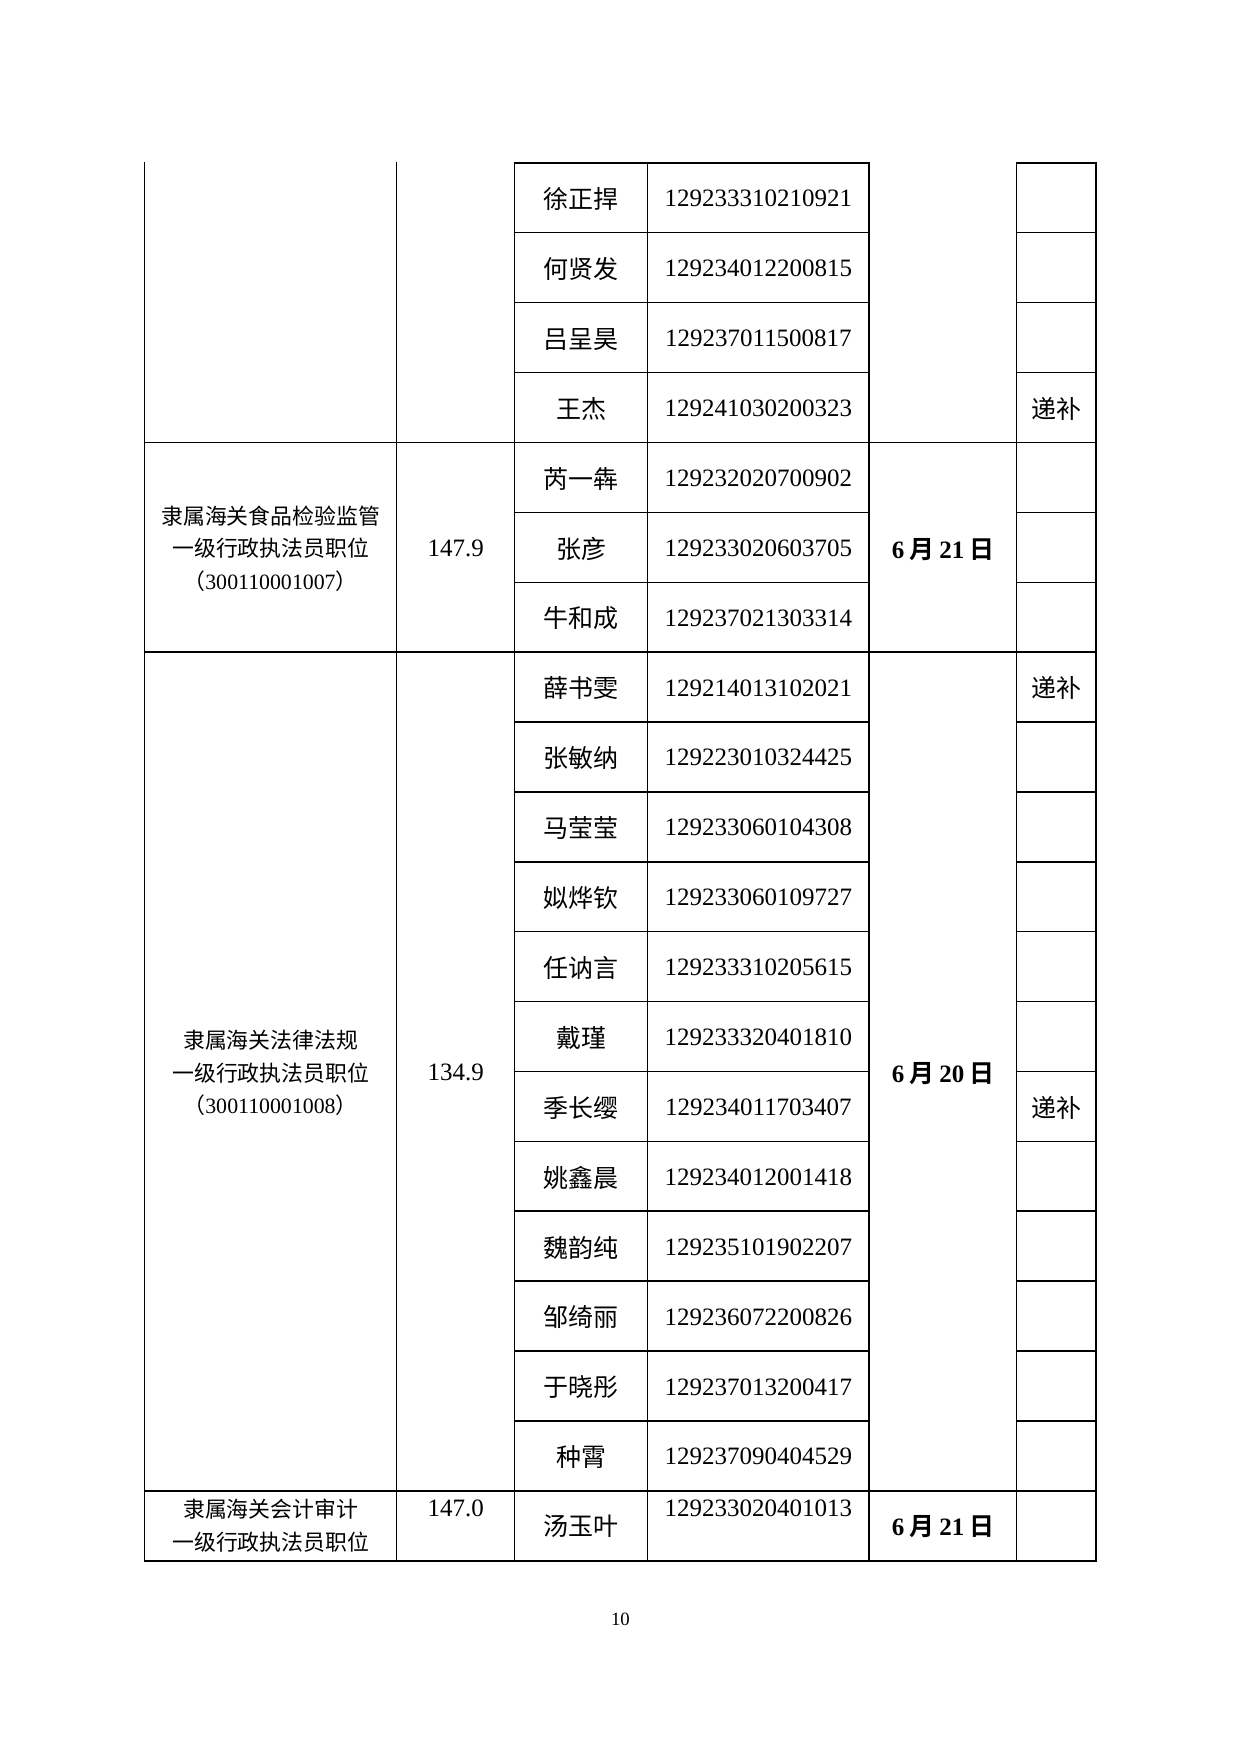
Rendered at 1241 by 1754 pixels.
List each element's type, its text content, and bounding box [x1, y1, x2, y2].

table_cell 129241030200323 [648, 373, 868, 442]
table_cell [1017, 793, 1095, 861]
table_cell 吕呈昊 [515, 303, 647, 372]
table_cell 129237011500817 [648, 303, 868, 372]
table_cell [1017, 1002, 1095, 1071]
table_cell [1017, 583, 1095, 651]
table_cell 何贤发 [515, 233, 647, 302]
table_cell 6月21日 [870, 443, 1016, 651]
table_cell 张彦 [515, 513, 647, 581]
table_cell 129237013200417 [648, 1352, 868, 1420]
table_cell 134.9 [397, 653, 514, 1490]
table_cell 徐正捍 [515, 164, 647, 232]
table_cell [1017, 1282, 1095, 1350]
table_cell 马莹莹 [515, 793, 647, 861]
table_cell 隶属海关食品检验监管一级行政执法员职位（300110001007） [145, 443, 396, 651]
table_cell 129237090404529 [648, 1422, 868, 1490]
table_cell 129233060109727 [648, 863, 868, 931]
table_cell [1017, 1492, 1095, 1560]
table_cell [1017, 1142, 1095, 1210]
table_cell 魏韵纯 [515, 1212, 647, 1280]
table_cell 递补 [1017, 653, 1095, 721]
table_cell 129235101902207 [648, 1212, 868, 1280]
table_cell 147.9 [397, 443, 514, 651]
table_cell 129233020603705 [648, 513, 868, 581]
table_cell [1017, 233, 1095, 302]
table_cell 于晓彤 [515, 1352, 647, 1420]
table_cell 129233060104308 [648, 793, 868, 861]
table_cell 129234012001418 [648, 1142, 868, 1210]
table_cell [1017, 303, 1095, 372]
table_cell [1017, 1212, 1095, 1280]
table_cell 姒烨钦 [515, 863, 647, 931]
table_cell 129233310205615 [648, 932, 868, 1001]
table_cell 129236072200826 [648, 1282, 868, 1350]
table_cell [1017, 863, 1095, 931]
table_cell 递补 [1017, 1072, 1095, 1141]
table_cell 季长缨 [515, 1072, 647, 1141]
table_cell 6月21日 [870, 1492, 1016, 1560]
table_cell 129223010324425 [648, 723, 868, 791]
table_cell [1017, 513, 1095, 581]
table_cell [1017, 932, 1095, 1001]
table_cell [1017, 1422, 1095, 1490]
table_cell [145, 1492, 396, 1560]
table_cell 隶属海关法律法规 一级行政执法员职位（300110001008） [145, 653, 396, 1490]
table_cell 129234011703407 [648, 1072, 868, 1141]
table_cell [1017, 443, 1095, 511]
table_cell 种霄 [515, 1422, 647, 1490]
table_cell 邹绮丽 [515, 1282, 647, 1350]
table_cell 129232020700902 [648, 443, 868, 511]
table_cell 递补 [1017, 373, 1095, 442]
table_cell 戴瑾 [515, 1002, 647, 1071]
table_cell 147.0 [397, 1492, 514, 1560]
table_cell 姚鑫晨 [515, 1142, 647, 1210]
table_cell 129234012200815 [648, 233, 868, 302]
table_cell 6月20日 [870, 653, 1016, 1490]
table_cell 芮一犇 [515, 443, 647, 511]
table_cell 129233320401810 [648, 1002, 868, 1071]
table_cell 汤玉叶 [515, 1492, 647, 1560]
table_cell [1017, 723, 1095, 791]
table_cell 牛和成 [515, 583, 647, 651]
table_cell 129214013102021 [648, 653, 868, 721]
table_cell [1017, 164, 1095, 232]
table_cell 129233020401013 [648, 1492, 868, 1560]
table_cell 129237021303314 [648, 583, 868, 651]
table_cell [1017, 1352, 1095, 1420]
table_cell 129233310210921 [648, 164, 868, 232]
table_cell 张敏纳 [515, 723, 647, 791]
table_cell 薛书雯 [515, 653, 647, 721]
table_cell 任讷言 [515, 932, 647, 1001]
table_cell 王杰 [515, 373, 647, 442]
